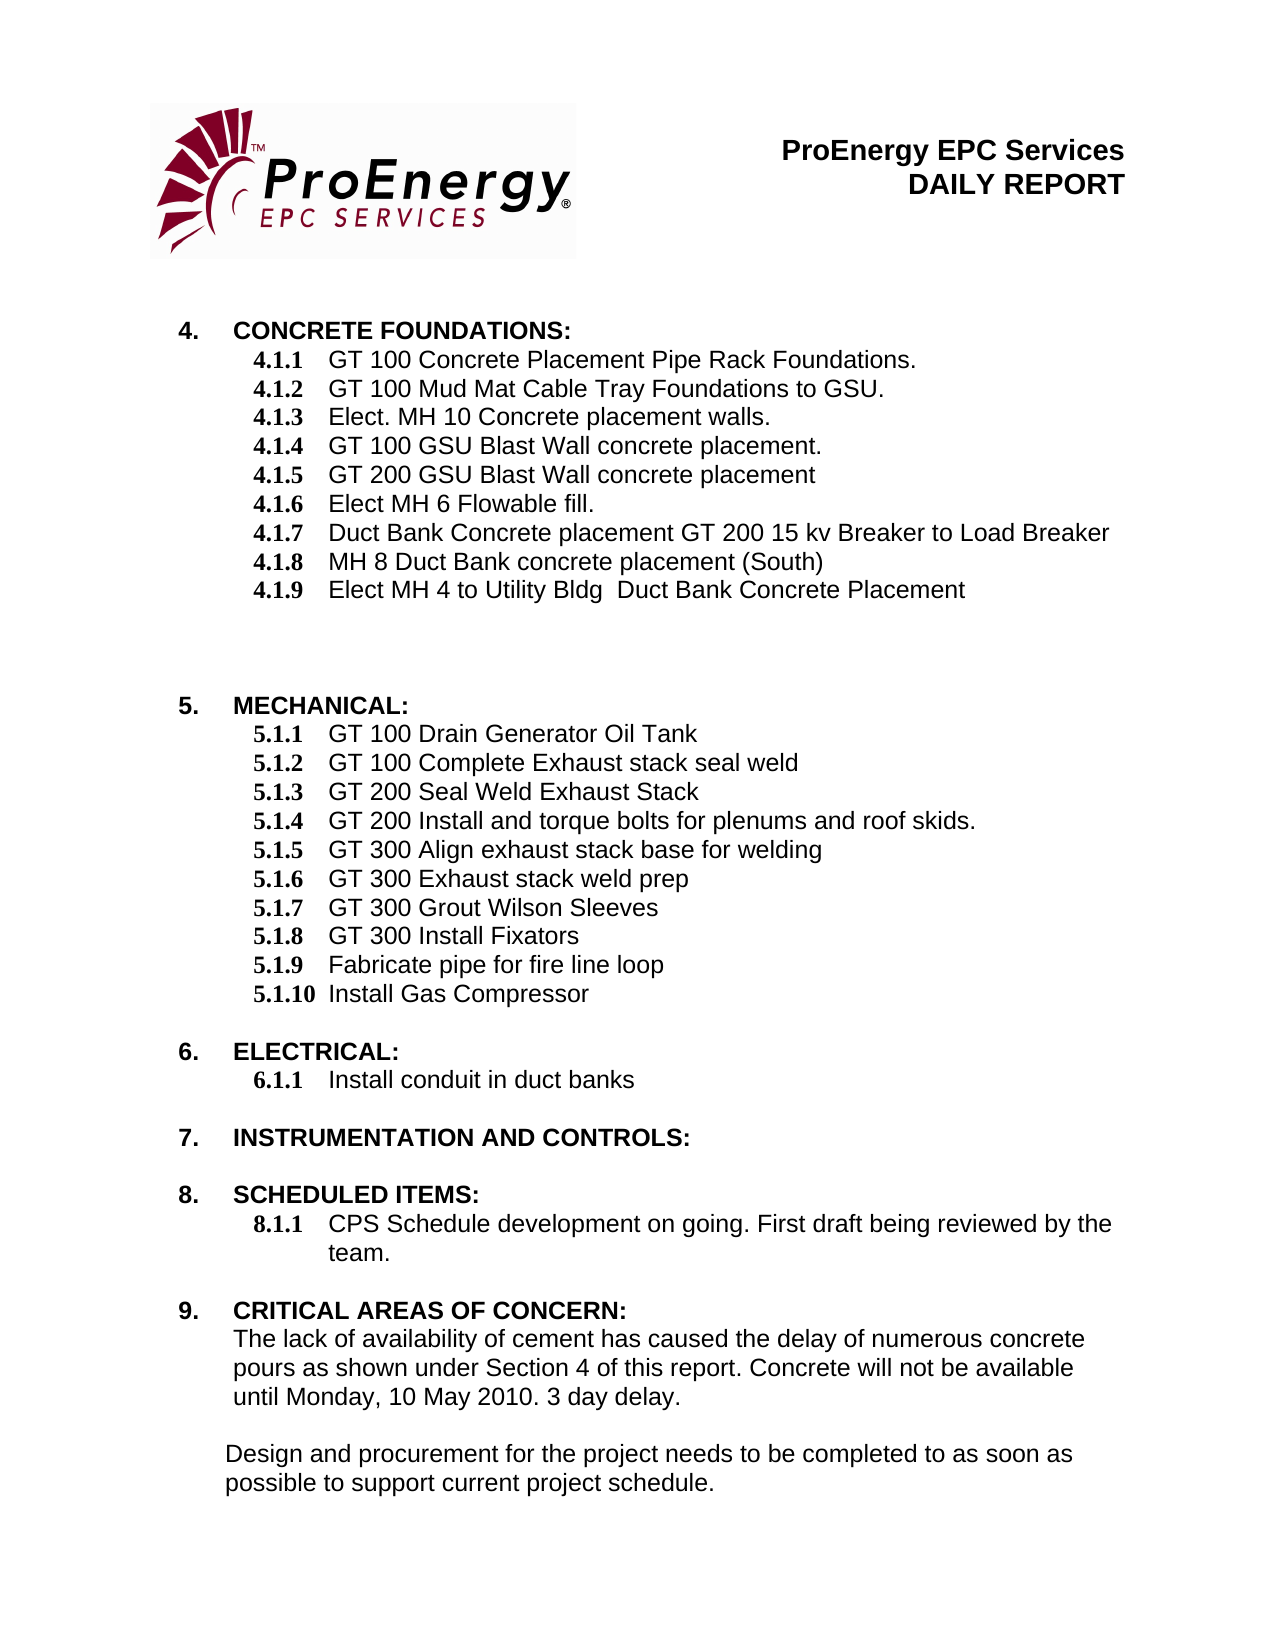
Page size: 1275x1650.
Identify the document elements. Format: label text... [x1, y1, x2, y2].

list GT 100 GSU Blast Wall concrete placement. [253, 431, 1125, 460]
list Duct Bank Concrete placement GT 200 15 kv Breaker to Load Breaker [253, 518, 1125, 547]
list GT 300 Align exhaust stack base for welding [253, 835, 1125, 864]
list MH 8 Duct Bank concrete placement (South) [253, 547, 1125, 576]
list GT 200 Install and torque bolts for plenums and roof skids. [253, 806, 1125, 835]
list Elect. MH 10 Concrete placement walls. [253, 402, 1125, 431]
list Elect MH 6 Flowable fill. [253, 489, 1125, 518]
list Install conduit in duct banks [253, 1065, 1125, 1094]
list CPS Schedule development on going. First draft being reviewed by the team. [253, 1209, 1125, 1267]
list MECHANICAL: [178, 691, 1125, 719]
list Install Gas Compressor [253, 979, 1125, 1008]
list GT 100 Concrete Placement Pipe Rack Foundations. [253, 345, 1125, 373]
list GT 100 Mud Mat Cable Tray Foundations to GSU. [253, 373, 1125, 402]
text Design and procurement for the project needs to be completed to as soon as possible to support current project schedule. [225, 1439, 1125, 1497]
list GT 200 Seal Weld Exhaust Stack [253, 777, 1125, 806]
list GT 300 Exhaust stack weld prep [253, 864, 1125, 892]
list SCHEDULED ITEMS: [178, 1181, 1125, 1209]
list ELECTRICAL: [178, 1037, 1125, 1065]
list INSTRUMENTATION AND CONTROLS: [178, 1123, 1125, 1152]
list GT 100 Drain Generator Oil Tank [253, 719, 1125, 748]
list Elect MH 4 to Utility Bldg Duct Bank Concrete Placement [253, 576, 1125, 604]
list CRITICAL AREAS OF CONCERN: [178, 1296, 1125, 1324]
list Fabricate pipe for fire line loop [253, 950, 1125, 979]
list GT 300 Grout Wilson Sleeves [253, 892, 1125, 921]
list CONCRETE FOUNDATIONS: [178, 316, 1125, 345]
list GT 300 Install Fixators [253, 921, 1125, 950]
list GT 100 Complete Exhaust stack seal weld [253, 748, 1125, 777]
list GT 200 GSU Blast Wall concrete placement [253, 460, 1125, 489]
text The lack of availability of cement has caused the delay of numerous concrete pours as shown under Section 4 of this report. Concrete will not be available until Monday, 10 May 2010. 3 day delay. [233, 1324, 1125, 1411]
picture [150, 103, 577, 259]
